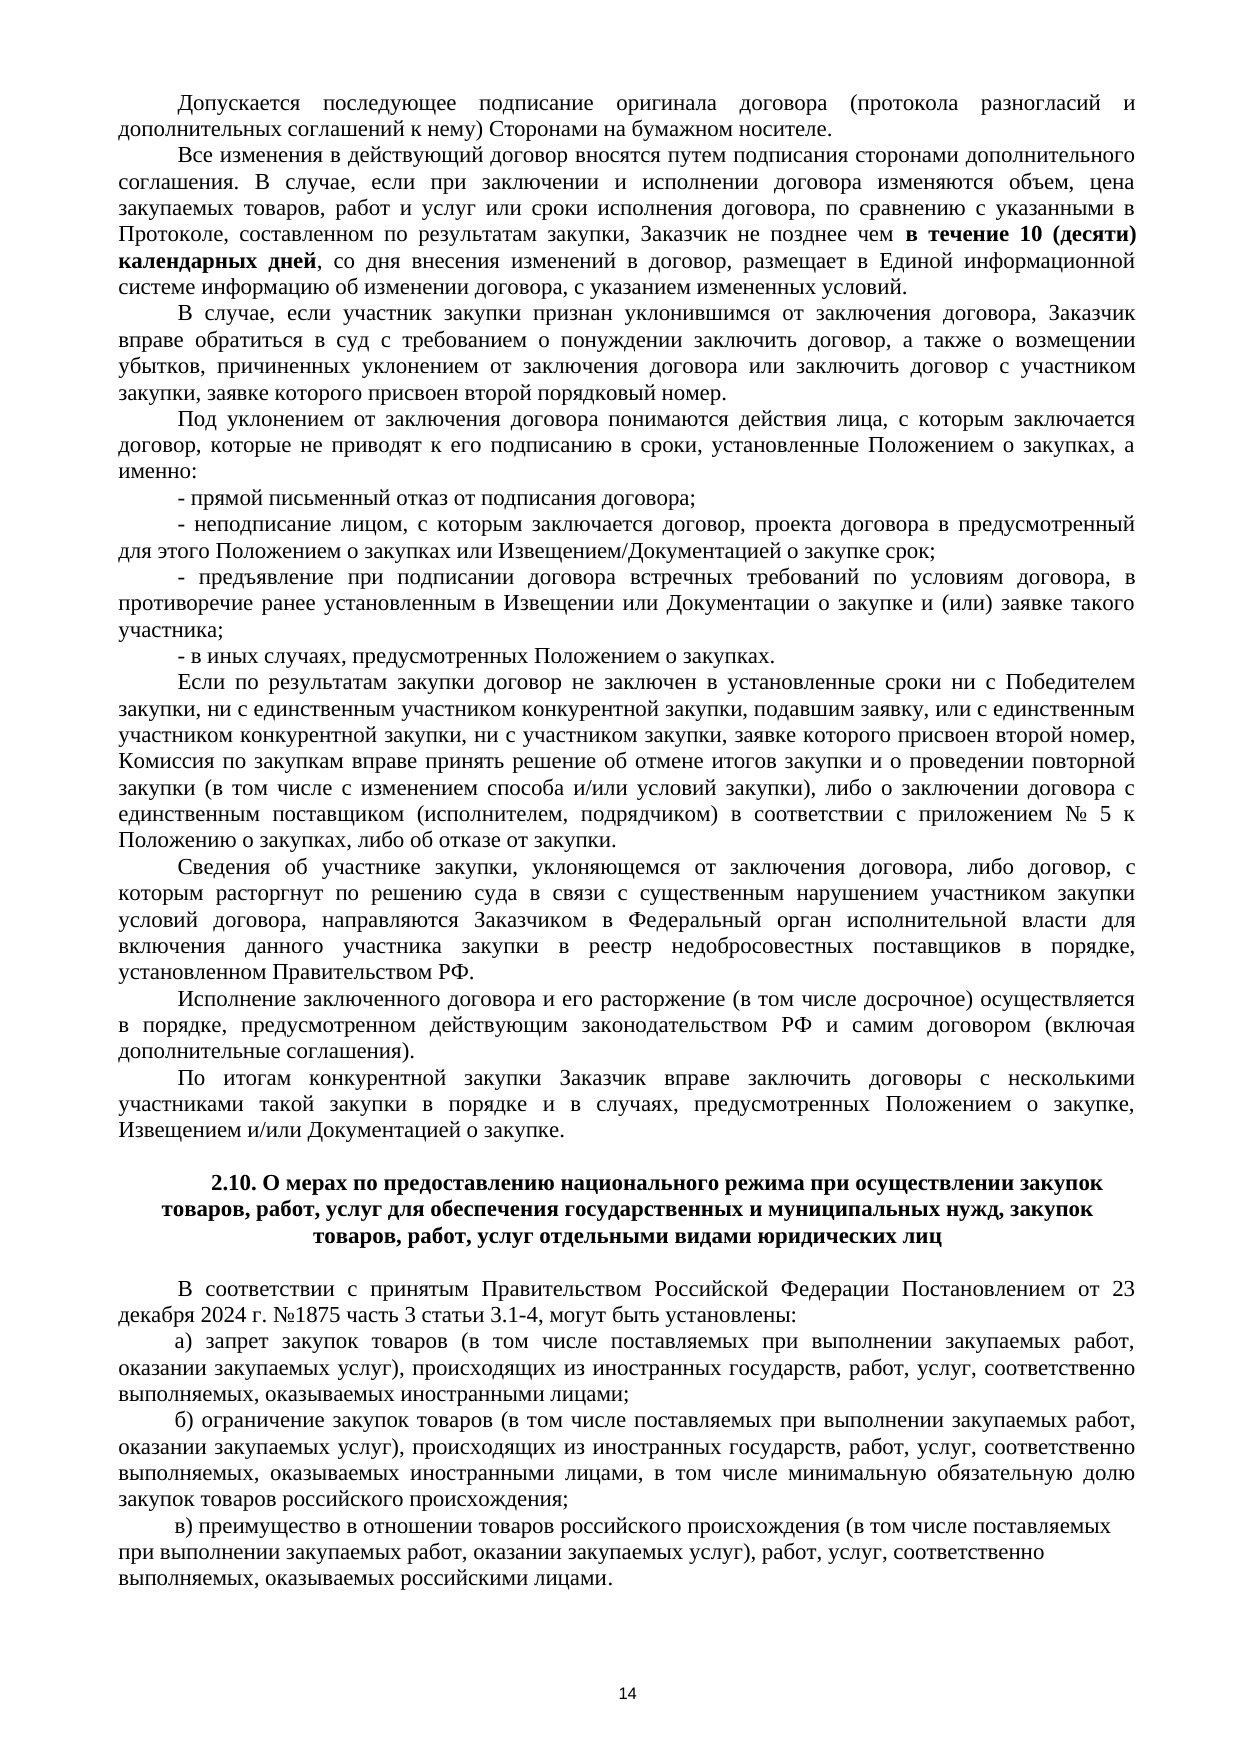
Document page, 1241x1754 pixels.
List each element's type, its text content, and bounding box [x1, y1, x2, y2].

text а) запрет закупок товаров (в том числе поставляемых при выполнении закупаемых работ, оказании закупаемых услуг), происходящих из иностранных государств, работ, услуг, соответственно выполняемых, оказываемых иностранными лицами; [118, 1327, 1137, 1406]
text По итогам конкурентной закупки Заказчик вправе заключить договоры с несколькими участниками такой закупки в порядке и в случаях, предусмотренных Положением о закупке, Извещением и/или Документацией о закупке. [118, 1064, 1137, 1143]
text б) ограничение закупок товаров (в том числе поставляемых при выполнении закупаемых работ, оказании закупаемых услуг), происходящих из иностранных государств, работ, услуг, соответственно выполняемых, оказываемых иностранными лицами, в том числе минимальную обязательную долю закупок товаров российского происхождения; [118, 1406, 1137, 1512]
text Исполнение заключенного договора и его расторжение (в том числе досрочное) осуществляется в порядке, предусмотренном действующим законодательством РФ и самим договором (включая дополнительные соглашения). [118, 985, 1137, 1064]
text Все изменения в действующий договор вносятся путем подписания сторонами дополнительного соглашения. В случае, если при заключении и исполнении договора изменяются объем, цена закупаемых товаров, работ и услуг или сроки исполнения договора, по сравнению с указанными в Протоколе, составленном по результатам закупки, Заказчик не позднее чем в течение 10 (десяти) календарных дней, со дня внесения изменений в договор, размещает в Единой информационной системе информацию об изменении договора, с указанием измененных условий. [118, 141, 1137, 299]
text в) преимущество в отношении товаров российского происхождения (в том числе поставляемых при выполнении закупаемых работ, оказании закупаемых услуг), работ, услуг, соответственно выполняемых, оказываемых российскими лицами. [118, 1512, 1137, 1591]
text - неподписание лицом, с которым заключается договор, проекта договора в предусмотренный для этого Положением о закупках или Извещением/Документацией о закупке срок; [118, 510, 1137, 563]
text 2.10. О мерах по предоставлению национального режима при осуществлении закупок товаров, работ, услуг для обеспечения государственных и муниципальных нужд, закупок товаров, работ, услуг отдельными видами юридических лиц [118, 1169, 1137, 1248]
text В соответствии с принятым Правительством Российской Федерации Постановлением от 23 декабря 2024 г. №1875 часть 3 статьи 3.1-4, могут быть установлены: [118, 1274, 1137, 1327]
text Допускается последующее подписание оригинала договора (протокола разногласий и дополнительных соглашений к нему) Сторонами на бумажном носителе. [118, 89, 1137, 141]
text - прямой письменный отказ от подписания договора; [118, 484, 1137, 510]
text Если по результатам закупки договор не заключен в установленные сроки ни с Победителем закупки, ни с единственным участником конкурентной закупки, подавшим заявку, или с единственным участником конкурентной закупки, ни с участником закупки, заявке которого присвоен второй номер, Комиссия по закупкам вправе принять решение об отмене итогов закупки и о проведении повторной закупки (в том числе с изменением способа и/или условий закупки), либо о заключении договора с единственным поставщиком (исполнителем, подрядчиком) в соответствии с приложением № 5 к Положению о закупках, либо об отказе от закупки. [118, 668, 1137, 853]
text Под уклонением от заключения договора понимаются действия лица, с которым заключается договор, которые не приводят к его подписанию в сроки, установленные Положением о закупках, а именно: [118, 405, 1137, 484]
text Сведения об участнике закупки, уклоняющемся от заключения договора, либо договор, с которым расторгнут по решению суда в связи с существенным нарушением участником закупки условий договора, направляются Заказчиком в Федеральный орган исполнительной власти для включения данного участника закупки в реестр недобросовестных поставщиков в порядке, установленном Правительством РФ. [118, 853, 1137, 985]
text В случае, если участник закупки признан уклонившимся от заключения договора, Заказчик вправе обратиться в суд с требованием о понуждении заключить договор, а также о возмещении убытков, причиненных уклонением от заключения договора или заключить договор с участником закупки, заявке которого присвоен второй порядковый номер. [118, 299, 1137, 405]
text - в иных случаях, предусмотренных Положением о закупках. [118, 642, 1137, 668]
text - предъявление при подписании договора встречных требований по условиям договора, в противоречие ранее установленным в Извещении или Документации о закупке и (или) заявке такого участника; [118, 563, 1137, 642]
